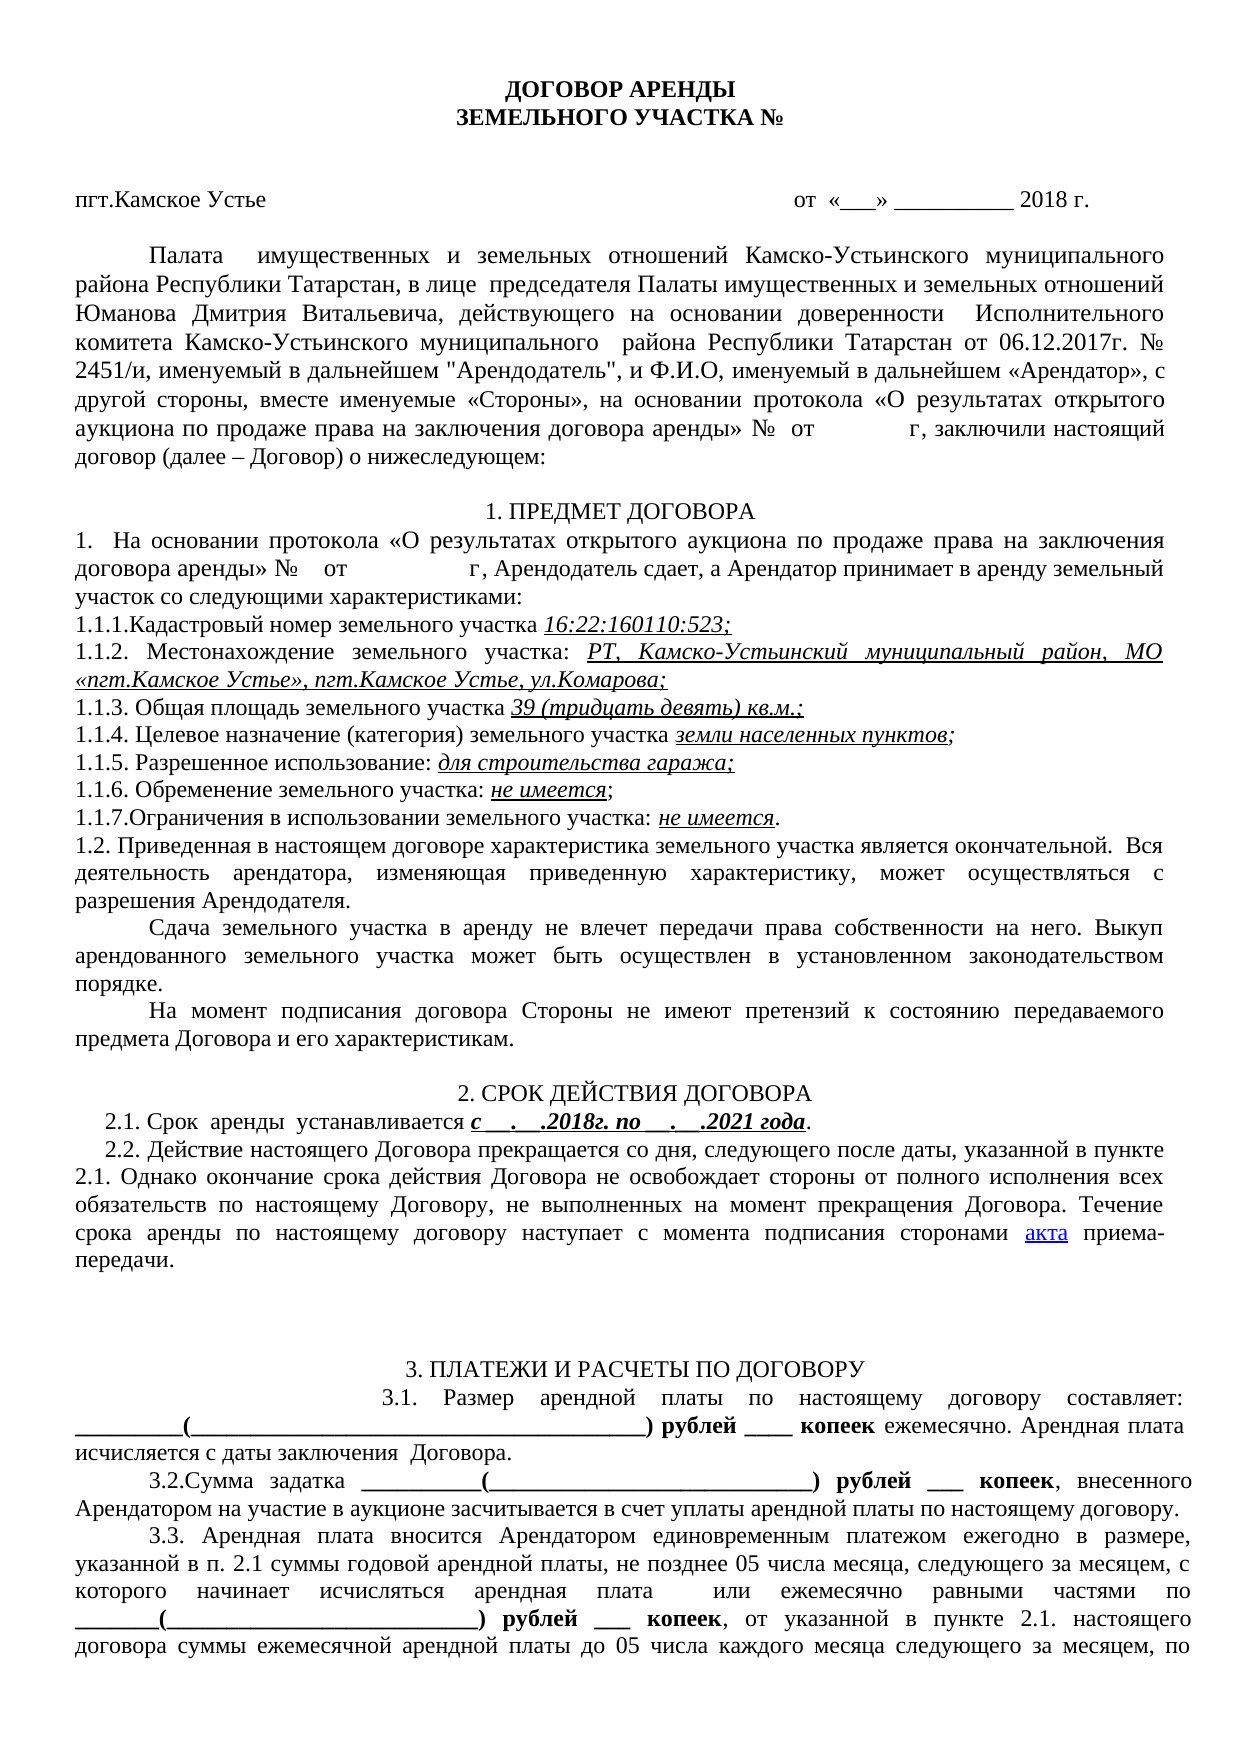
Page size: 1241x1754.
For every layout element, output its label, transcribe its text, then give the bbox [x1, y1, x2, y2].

text 3. ПЛАТЕЖИ И РАСЧЕТЫ ПО ДОГОВОРУ [75, 1356, 1165, 1383]
text 1.1.4. Целевое назначение (категория) земельного участка земли населенных пунктов; [75, 720, 1165, 748]
text 1.1.7.Ограничения в использовании земельного участка: не имеется. [75, 803, 1165, 831]
text 1. На основании протокола «О результатах открытого аукциона по продаже права на заключения договора аренды» № от г, Арендодатель сдает, а Арендатор принимает в аренду земельный участок со следующими характеристиками: [75, 525, 1165, 610]
text ЗЕМЕЛЬНОГО УЧАСТКА № [75, 103, 1165, 130]
text 2.2. Действие настоящего Договора прекращается со дня, следующего после даты, указанной в пункте 2.1. Однако окончание срока действия Договора не освобождает стороны от полного исполнения всех обязательств по настоящему Договору, не выполненных на момент прекращения Договора. Течение срока аренды по настоящему договору наступает с момента подписания сторонами акта приема-передачи. [75, 1135, 1165, 1273]
text 1.1.1.Кадастровый номер земельного участка 16:22:160110:523; [75, 610, 1165, 637]
text 1. ПРЕДМЕТ ДОГОВОРА [75, 497, 1165, 525]
text 2. СРОК ДЕЙСТВИЯ ДОГОВОРА [75, 1079, 1165, 1107]
text 1.1.3. Общая площадь земельного участка 39 (тридцать девять) кв.м.; [75, 693, 1165, 720]
text Палата имущественных и земельных отношений Камско-Устьинского муниципального района Республики Татарстан, в лице председателя Палаты имущественных и земельных отношений Юманова Дмитрия Витальевича, действующего на основании доверенности Исполнительного комитета Камско-Устьинского муниципального района Республики Татарстан от 06.12.2017г. № 2451/и, именуемый в дальнейшем "Арендодатель", и Ф.И.О, именуемый в дальнейшем «Арендатор», с другой стороны, вместе именуемые «Стороны», на основании протокола «О результатах открытого аукциона по продаже права на заключения договора аренды» № от г, заключили настоящий договор (далее – Договор) о нижеследующем: [75, 241, 1165, 469]
text 3.1. Размер арендной платы по настоящему договору составляет: _________(______________________________________) рублей ____ копеек ежемесячно. Арендная плата исчисляется с даты заключения Договора. [75, 1383, 1184, 1466]
text ДОГОВОР АРЕНДЫ [75, 75, 1165, 103]
text На момент подписания договора Стороны не имеют претензий к состоянию передаваемого предмета Договора и его характеристикам. [75, 996, 1165, 1051]
text 1.1.2. Местонахождение земельного участка: РТ, Камско-Устьинский муниципальный район, МО «пгт.Камское Устье», пгт.Камское Устье, ул.Комарова; [75, 637, 1165, 693]
text 2.1. Срок аренды устанавливается с __.__.2018г. по __.__.2021 года. [75, 1107, 1165, 1135]
text 1.2. Приведенная в настоящем договоре характеристика земельного участка является окончательной. Вся деятельность арендатора, изменяющая приведенную характеристику, может осуществляться с разрешения Арендодателя. [75, 831, 1165, 913]
text 1.1.5. Разрешенное использование: для строительства гаража; [75, 748, 1165, 775]
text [75, 1521, 1192, 1659]
text 3.2.Сумма задатка __________(___________________________) рублей ___ копеек, внесенного Арендатором на участие в аукционе засчитывается в счет уплаты арендной платы по настоящему договору. [75, 1466, 1192, 1521]
text пгт.Камское Устье от «___» __________ 2018 г. [75, 185, 1165, 213]
text Сдача земельного участка в аренду не влечет передачи права собственности на него. Выкуп арендованного земельного участка может быть осуществлен в установленном законодательством порядке. [75, 913, 1165, 996]
text 1.1.6. Обременение земельного участка: не имеется; [75, 775, 1165, 803]
